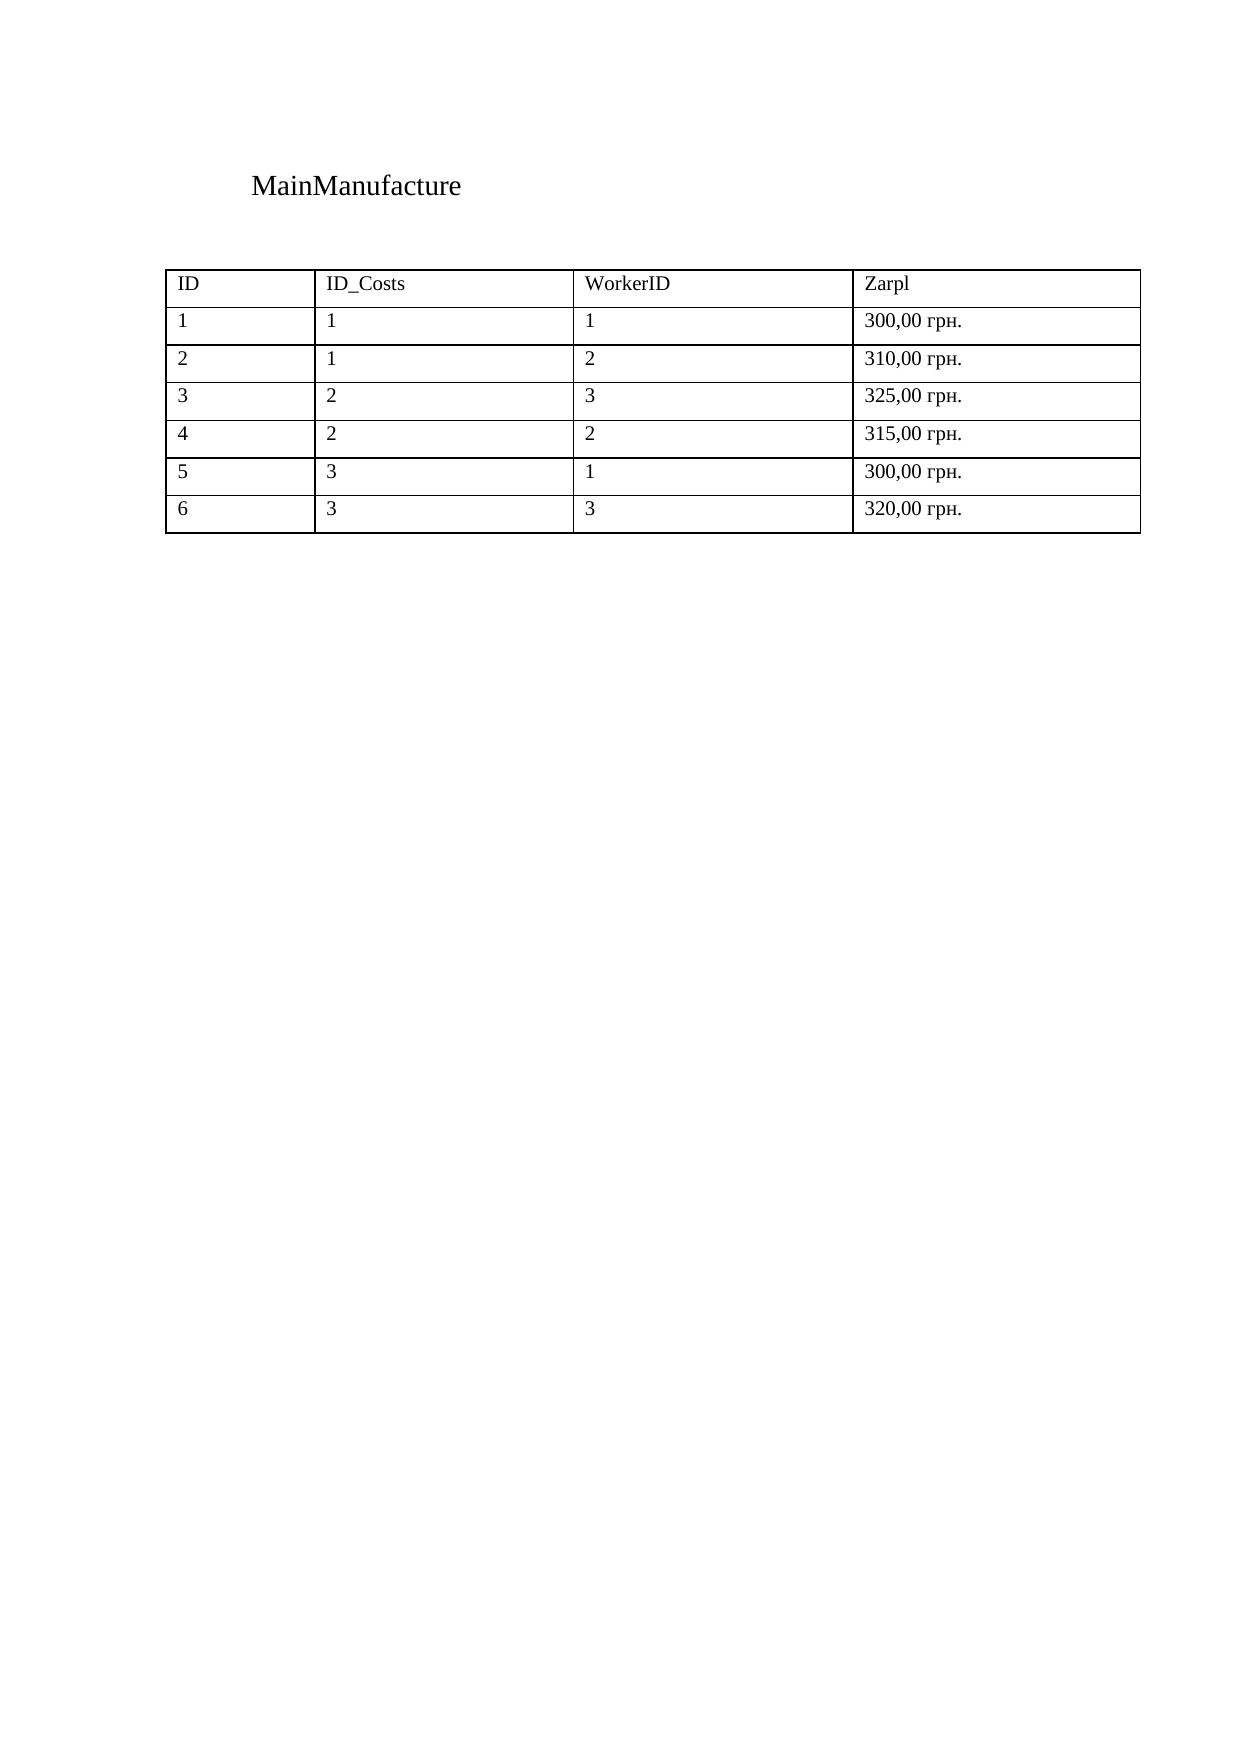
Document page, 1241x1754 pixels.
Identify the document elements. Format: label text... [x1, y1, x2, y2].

table_cell 1 [167, 308, 314, 344]
table_cell 3 [167, 383, 314, 419]
table_cell 300,00 грн. [854, 308, 1140, 344]
table_header Zarpl [854, 271, 1140, 307]
table_cell 3 [574, 383, 852, 419]
table_header ID [167, 271, 314, 307]
table_cell 2 [574, 421, 852, 457]
table_cell 4 [167, 421, 314, 457]
table_cell 1 [316, 308, 573, 344]
table_cell 1 [316, 346, 573, 382]
table_cell 2 [316, 421, 573, 457]
table_cell 3 [316, 496, 573, 532]
text MainManufacture [177, 168, 1152, 202]
table_cell 3 [316, 459, 573, 495]
table_cell 325,00 грн. [854, 383, 1140, 419]
table_cell 2 [167, 346, 314, 382]
table_cell 2 [316, 383, 573, 419]
table_header ID_Costs [316, 271, 573, 307]
table_cell 3 [574, 496, 852, 532]
table_cell 310,00 грн. [854, 346, 1140, 382]
table_cell 315,00 грн. [854, 421, 1140, 457]
table_cell 1 [574, 459, 852, 495]
table_cell 2 [574, 346, 852, 382]
table_cell 300,00 грн. [854, 459, 1140, 495]
table_cell 1 [574, 308, 852, 344]
table_header WorkerID [574, 271, 852, 307]
table_cell 5 [167, 459, 314, 495]
table_cell 6 [167, 496, 314, 532]
table_cell 320,00 грн. [854, 496, 1140, 532]
